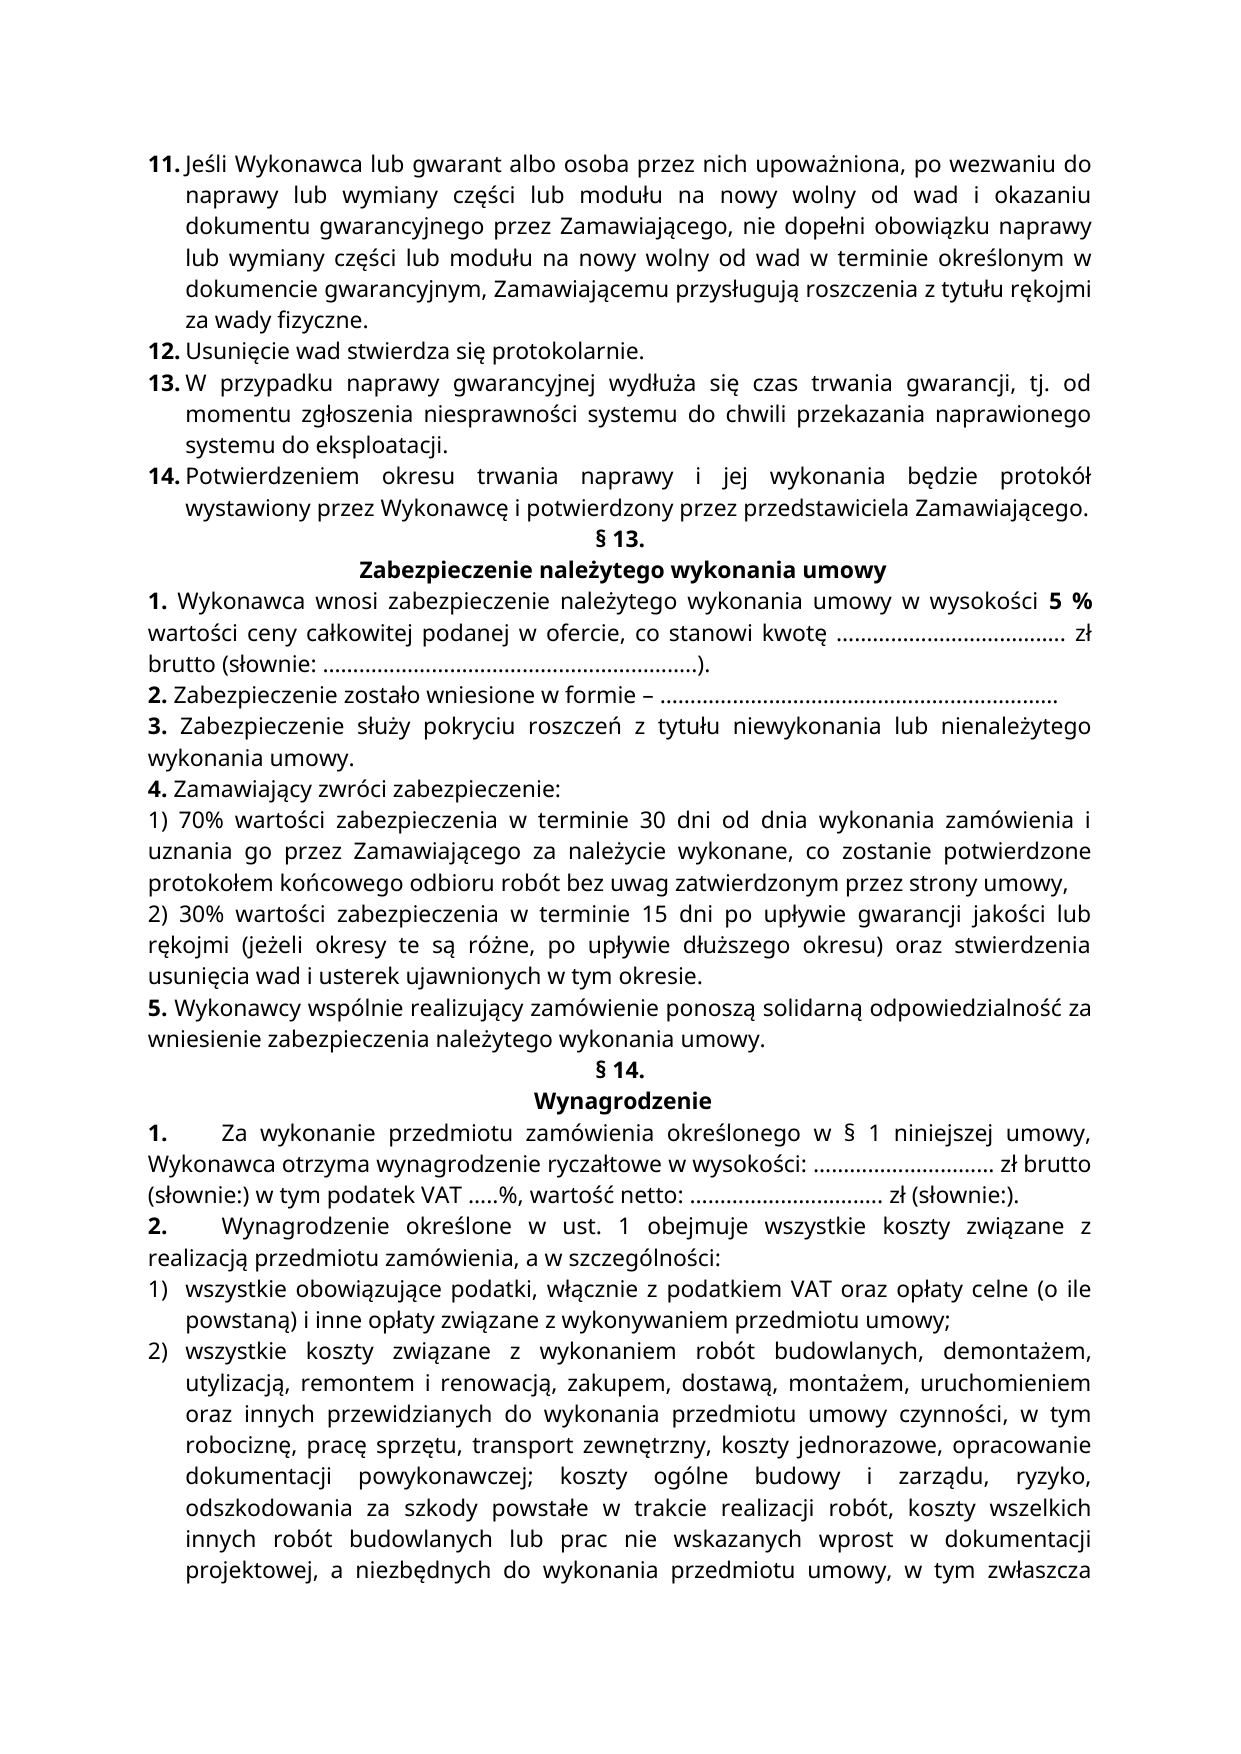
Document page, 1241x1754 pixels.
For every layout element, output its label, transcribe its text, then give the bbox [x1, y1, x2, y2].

text Zabezpieczenie należytego wykonania umowy [148, 554, 1092, 585]
list Jeśli Wykonawca lub gwarant albo osoba przez nich upoważniona, po wezwaniu do naprawy lub wymiany części lub modułu na nowy wolny od wad i okazaniu dokumentu gwarancyjnego przez Zamawiającego, nie dopełni obowiązku naprawy lub wymiany części lub modułu na nowy wolny od wad w terminie określonym w dokumencie gwarancyjnym, Zamawiającemu przysługują roszczenia z tytułu rękojmi za wady fizyczne. [148, 148, 1092, 335]
list Potwierdzeniem okresu trwania naprawy i jej wykonania będzie protokół wystawiony przez Wykonawcę i potwierdzony przez przedstawiciela Zamawiającego. [148, 460, 1092, 523]
text 1. Wykonawca wnosi zabezpieczenie należytego wykonania umowy w wysokości 5 % wartości ceny całkowitej podanej w ofercie, co stanowi kwotę ……………………………….. zł brutto (słownie: ……………………………………………………..). [148, 585, 1092, 679]
text Wynagrodzenie [148, 1085, 1092, 1116]
text § 13. [148, 523, 1092, 554]
text § 14. [148, 1054, 1092, 1085]
list Usunięcie wad stwierdza się protokolarnie. [148, 335, 1092, 366]
list Za wykonanie przedmiotu zamówienia określonego w § 1 niniejszej umowy, Wykonawca otrzyma wynagrodzenie ryczałtowe w wysokości: ………………………… zł brutto (słownie:) w tym podatek VAT …..%, wartość netto: ………………………….. zł (słownie:). [148, 1116, 1092, 1210]
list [148, 1335, 1092, 1585]
list wszystkie obowiązujące podatki, włącznie z podatkiem VAT oraz opłaty celne (o ile powstaną) i inne opłaty związane z wykonywaniem przedmiotu umowy; [148, 1273, 1092, 1335]
text 5. Wykonawcy wspólnie realizujący zamówienie ponoszą solidarną odpowiedzialność za wniesienie zabezpieczenia należytego wykonania umowy. [148, 991, 1092, 1054]
text 1) 70% wartości zabezpieczenia w terminie 30 dni od dnia wykonania zamówienia i uznania go przez Zamawiającego za należycie wykonane, co zostanie potwierdzone protokołem końcowego odbioru robót bez uwag zatwierdzonym przez strony umowy, [148, 804, 1092, 898]
text 3. Zabezpieczenie służy pokryciu roszczeń z tytułu niewykonania lub nienależytego wykonania umowy. [148, 710, 1092, 773]
text 2) 30% wartości zabezpieczenia w terminie 15 dni po upływie gwarancji jakości lub rękojmi (jeżeli okresy te są różne, po upływie dłuższego okresu) oraz stwierdzenia usunięcia wad i usterek ujawnionych w tym okresie. [148, 898, 1092, 991]
list Wynagrodzenie określone w ust. 1 obejmuje wszystkie koszty związane z realizacją przedmiotu zamówienia, a w szczególności: [148, 1210, 1092, 1273]
text 4. Zamawiający zwróci zabezpieczenie: [148, 773, 1092, 804]
list W przypadku naprawy gwarancyjnej wydłuża się czas trwania gwarancji, tj. od momentu zgłoszenia niesprawności systemu do chwili przekazania naprawionego systemu do eksploatacji. [148, 366, 1092, 460]
text 2. Zabezpieczenie zostało wniesione w formie – ………………………………………………………… [148, 679, 1092, 710]
